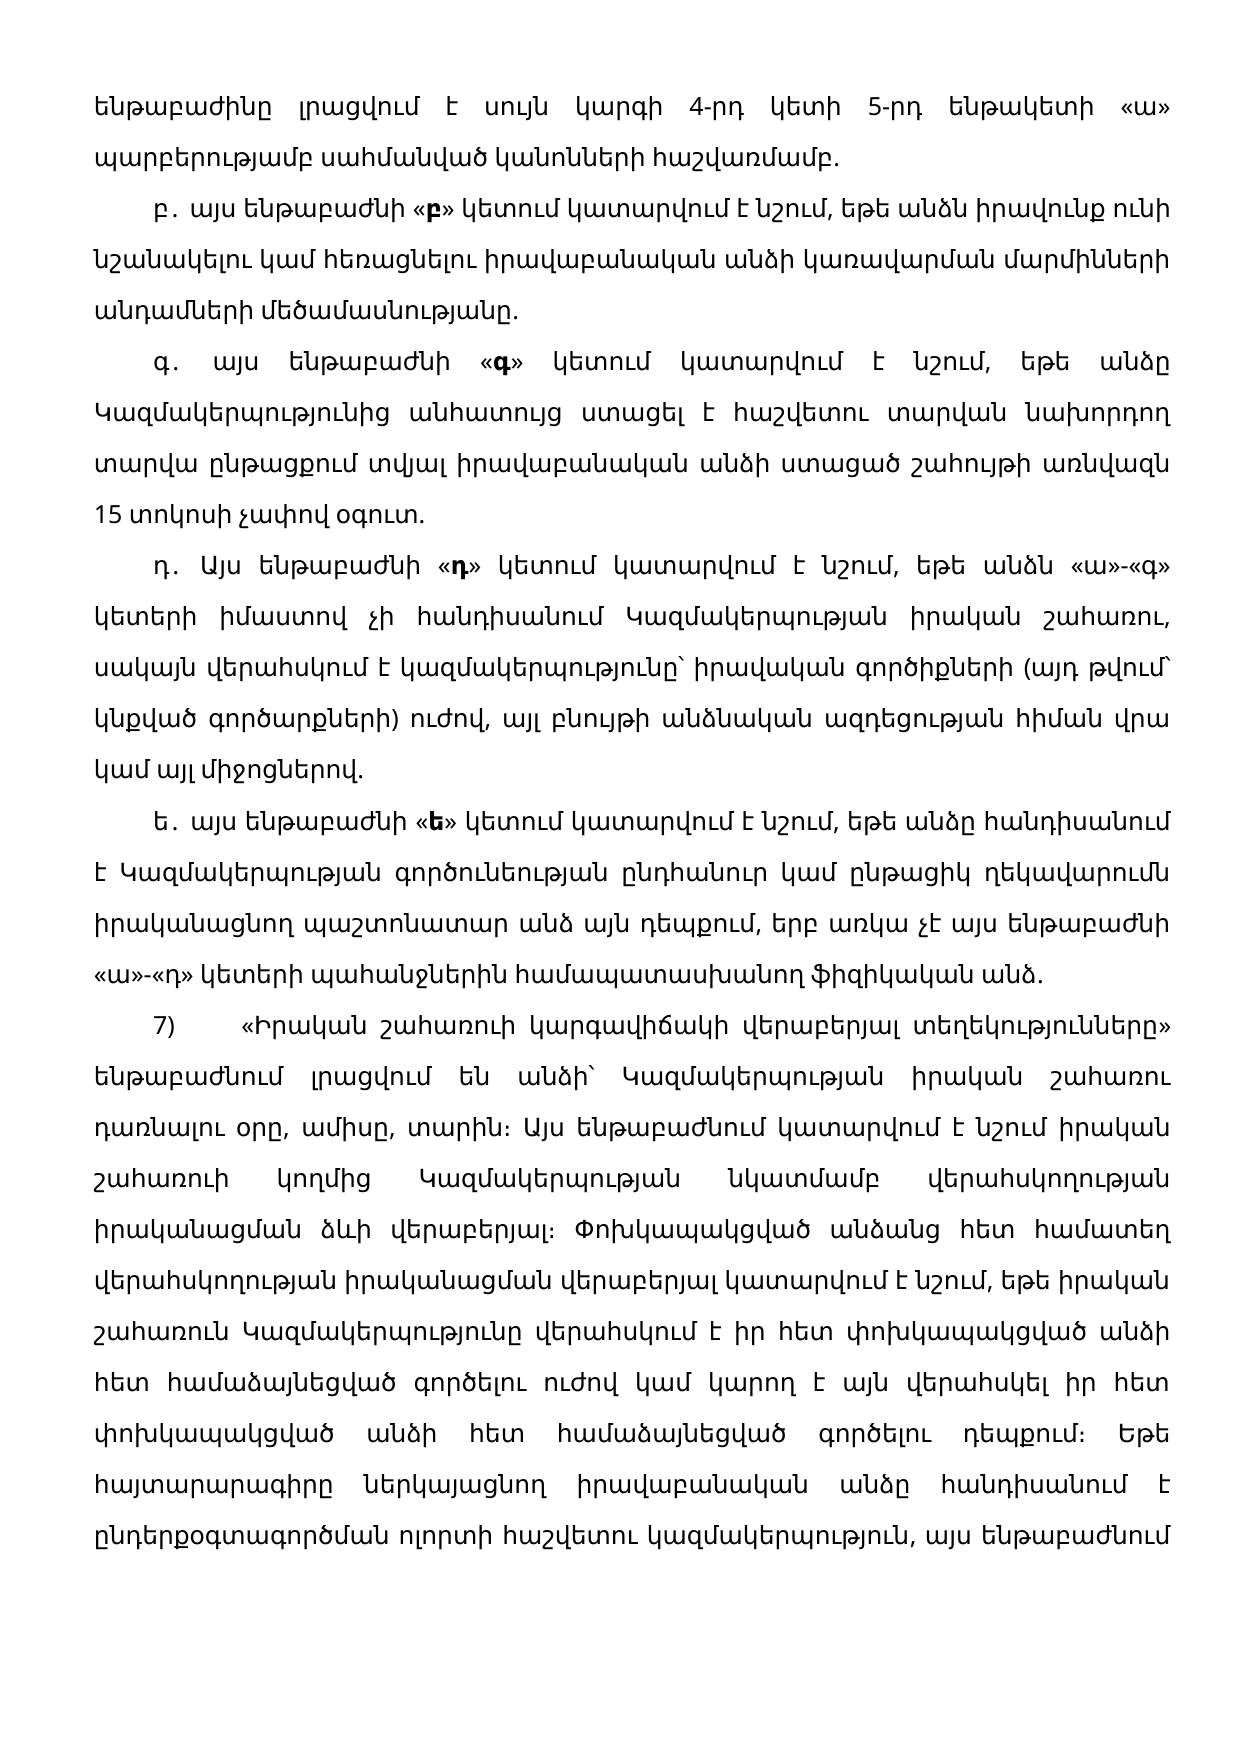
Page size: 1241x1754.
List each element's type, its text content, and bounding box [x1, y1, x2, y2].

text դ․ Այս ենթաբաժնի «դ» կետում կատարվում է նշում, եթե անձն «ա»-«գ» կետերի իմաստով չի հանդիսանում Կազմակերպության իրական շահառու, սակայն վերահսկում է կազմակերպությունը՝ իրավական գործիքների (այդ թվում՝ կնքված գործարքների) ուժով, այլ բնույթի անձնական ազդեցության հիման վրա կամ այլ միջոցներով. [94, 548, 1171, 786]
text գ․ այս ենթաբաժնի «գ» կետում կատարվում է նշում, եթե անձը Կազմակերպությունից անհատույց ստացել է հաշվետու տարվան նախորդող տարվա ընթացքում տվյալ իրավաբանական անձի ստացած շահույթի առնվազն 15 տոկոսի չափով օգուտ. [94, 344, 1171, 531]
text բ․ այս ենթաբաժնի «բ» կետում կատարվում է նշում, եթե անձն իրավունք ունի նշանակելու կամ հեռացնելու իրավաբանական անձի կառավարման մարմինների անդամների մեծամասնությանը. [94, 191, 1171, 327]
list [94, 1007, 1171, 1552]
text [94, 89, 1171, 174]
text ե․ այս ենթաբաժնի «ե» կետում կատարվում է նշում, եթե անձը հանդիսանում է Կազմակերպության գործունեության ընդհանուր կամ ընթացիկ ղեկավարումն իրականացնող պաշտոնատար անձ այն դեպքում, երբ առկա չէ այս ենթաբաժնի «ա»-«դ» կետերի պահանջներին համապատասխանող ֆիզիկական անձ. [94, 803, 1171, 990]
